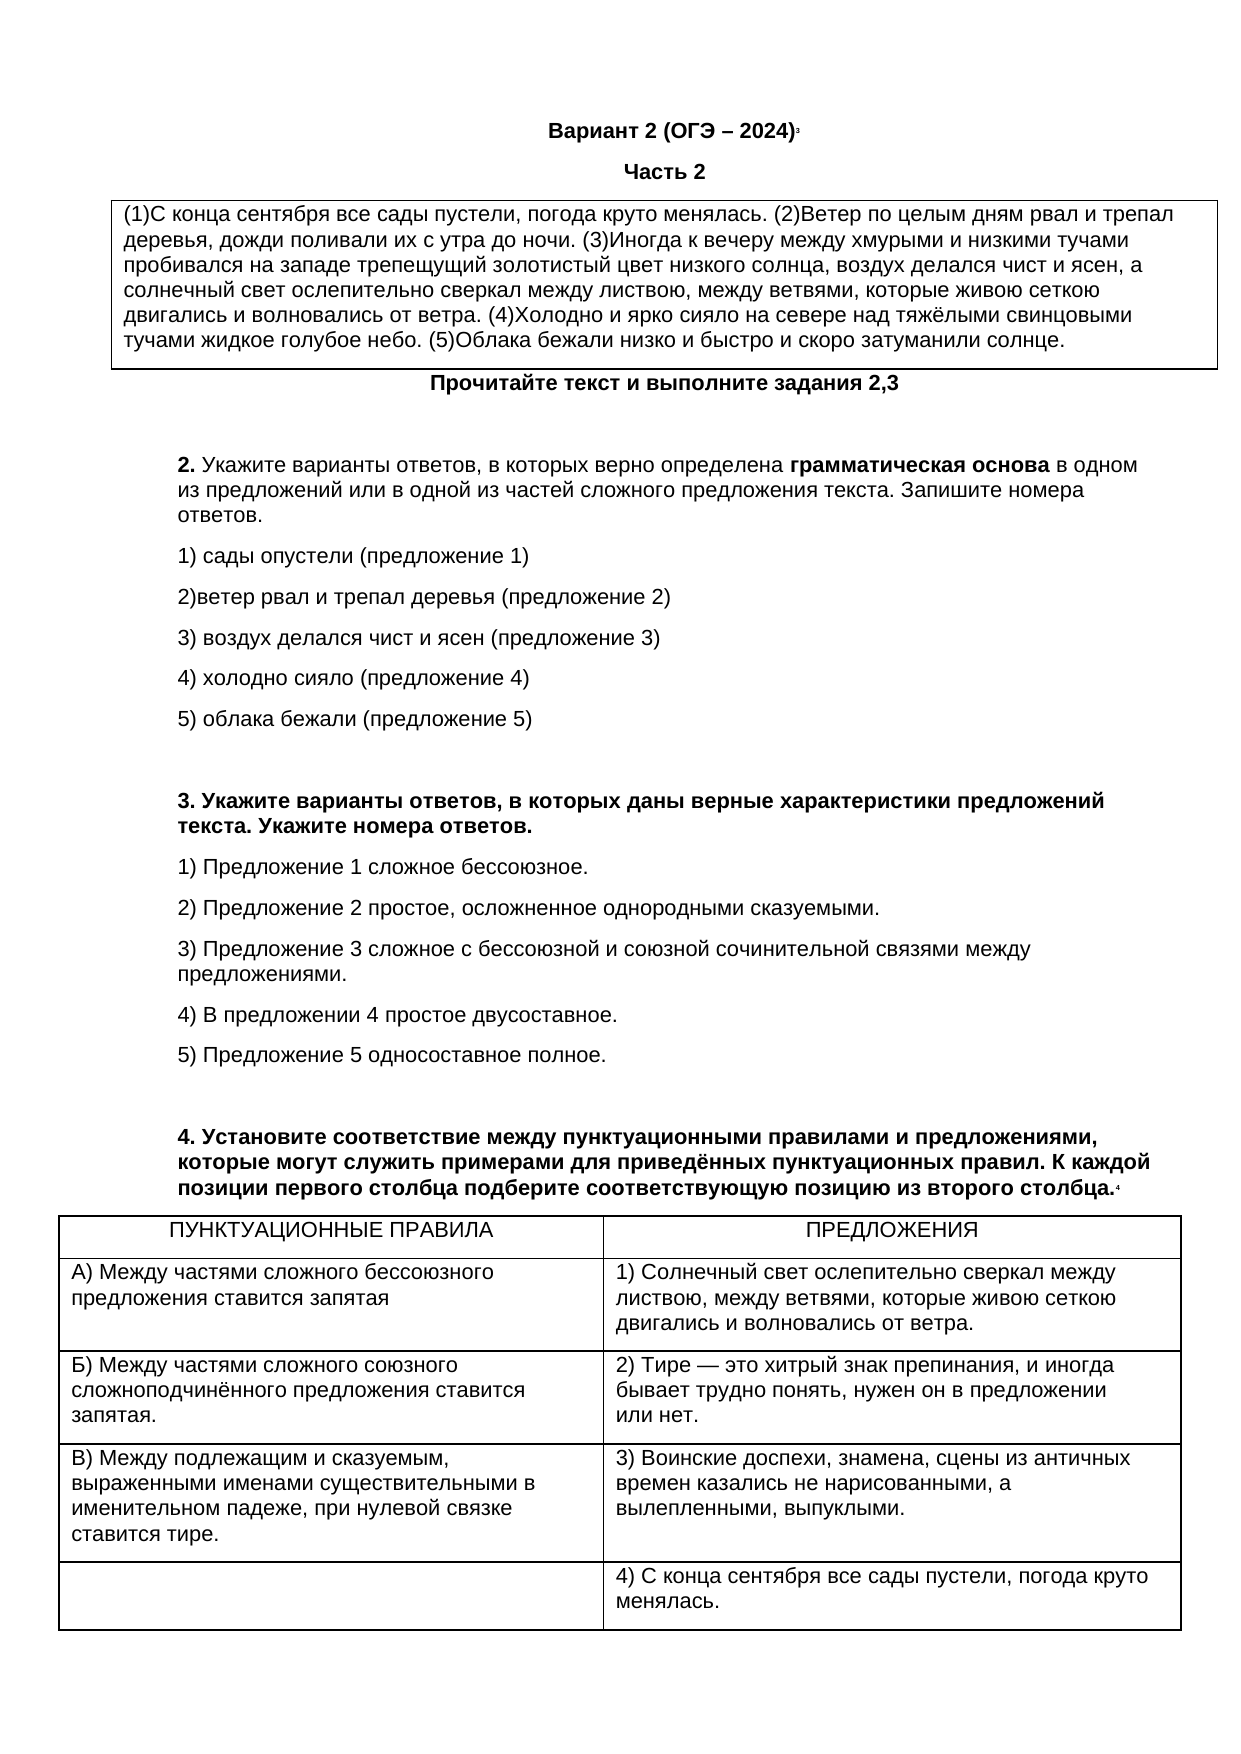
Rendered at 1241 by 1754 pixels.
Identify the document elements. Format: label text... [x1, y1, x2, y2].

table_cell [60, 1563, 603, 1629]
text 2. Укажите варианты ответов, в которых верно определена грамматическая основа в одном из предложений или в одной из частей сложного предложения текста. Запишите номера ответов. [177, 451, 1152, 527]
text Вариант 2 (ОГЭ – 2024)3 [177, 118, 1152, 143]
table_cell Б) Между частями сложного союзного сложноподчинённого предложения ставится запятая. [60, 1352, 603, 1443]
text 4) В предложении 4 простое двусоставное. [177, 1001, 1152, 1027]
table_cell В) Между подлежащим и сказуемым, выраженными именами существительными в именительном падеже, при нулевой связке ставится тире. [60, 1445, 603, 1561]
text 1) Предложение 1 сложное бессоюзное. [177, 854, 1152, 879]
text 2)ветер рвал и трепал деревья (предложение 2) [177, 583, 1152, 609]
text 1) сады опустели (предложение 1) [177, 543, 1152, 568]
table_cell 3) Воинские доспехи, знамена, сцены из античных времен казались не нарисованными, а вылепленными, выпуклыми. [604, 1445, 1180, 1561]
table_cell 1) Солнечный свет ослепительно сверкал между листвою, между ветвями, которые живою сеткою двигались и волновались от ветра. [604, 1259, 1180, 1350]
text 5) облака бежали (предложение 5) [177, 706, 1152, 731]
table_header ПУНКТУАЦИОННЫЕ ПРАВИЛА [60, 1217, 603, 1258]
text 5) Предложение 5 односоставное полное. [177, 1042, 1152, 1067]
text 2) Предложение 2 простое, осложненное однородными сказуемыми. [177, 894, 1152, 920]
table_header ПРЕДЛОЖЕНИЯ [604, 1217, 1180, 1258]
text Прочитайте текст и выполните задания 2,3 [177, 370, 1152, 395]
text 4. Установите соответствие между пунктуационными правилами и предложениями, которые могут служить примерами для приведённых пунктуационных правил. К каждой позиции первого столбца подберите соответствующую позицию из второго столбца.4 [177, 1124, 1152, 1199]
text 3. Укажите варианты ответов, в которых даны верные характеристики предложений текста. Укажите номера ответов. [177, 788, 1152, 838]
table_cell 4) С конца сентября все сады пустели, погода круто менялась. [604, 1563, 1180, 1629]
table_cell 2) Тире — это хитрый знак препинания, и иногда бывает трудно понять, нужен он в предложении или нет. [604, 1352, 1180, 1443]
text 3) воздух делался чист и ясен (предложение 3) [177, 624, 1152, 649]
text Часть 2 [177, 159, 1152, 184]
table_header (1)С конца сентября все сады пустели, погода круто менялась. (2)Ветер по целым дням рвал и трепал деревья, дожди поливали их с утра до ночи. (3)Иногда к вечеру между хмурыми и низкими тучами пробивался на западе трепещущий золотистый цвет низкого солнца, воздух делался чист и ясен, а солнечный свет ослепительно сверкал между листвою, между ветвями, которые живою сеткою двигались и волновались от ветра. (4)Холодно и ярко сияло на севере над тяжёлыми свинцовыми тучами жидкое голубое небо. (5)Облака бежали низко и быстро и скоро затуманили солнце. [112, 201, 1217, 368]
table_cell А) Между частями сложного бессоюзного предложения ставится запятая [60, 1259, 603, 1350]
text 3) Предложение 3 сложное с бессоюзной и союзной сочинительной связями между предложениями. [177, 935, 1152, 986]
text 4) холодно сияло (предложение 4) [177, 665, 1152, 690]
